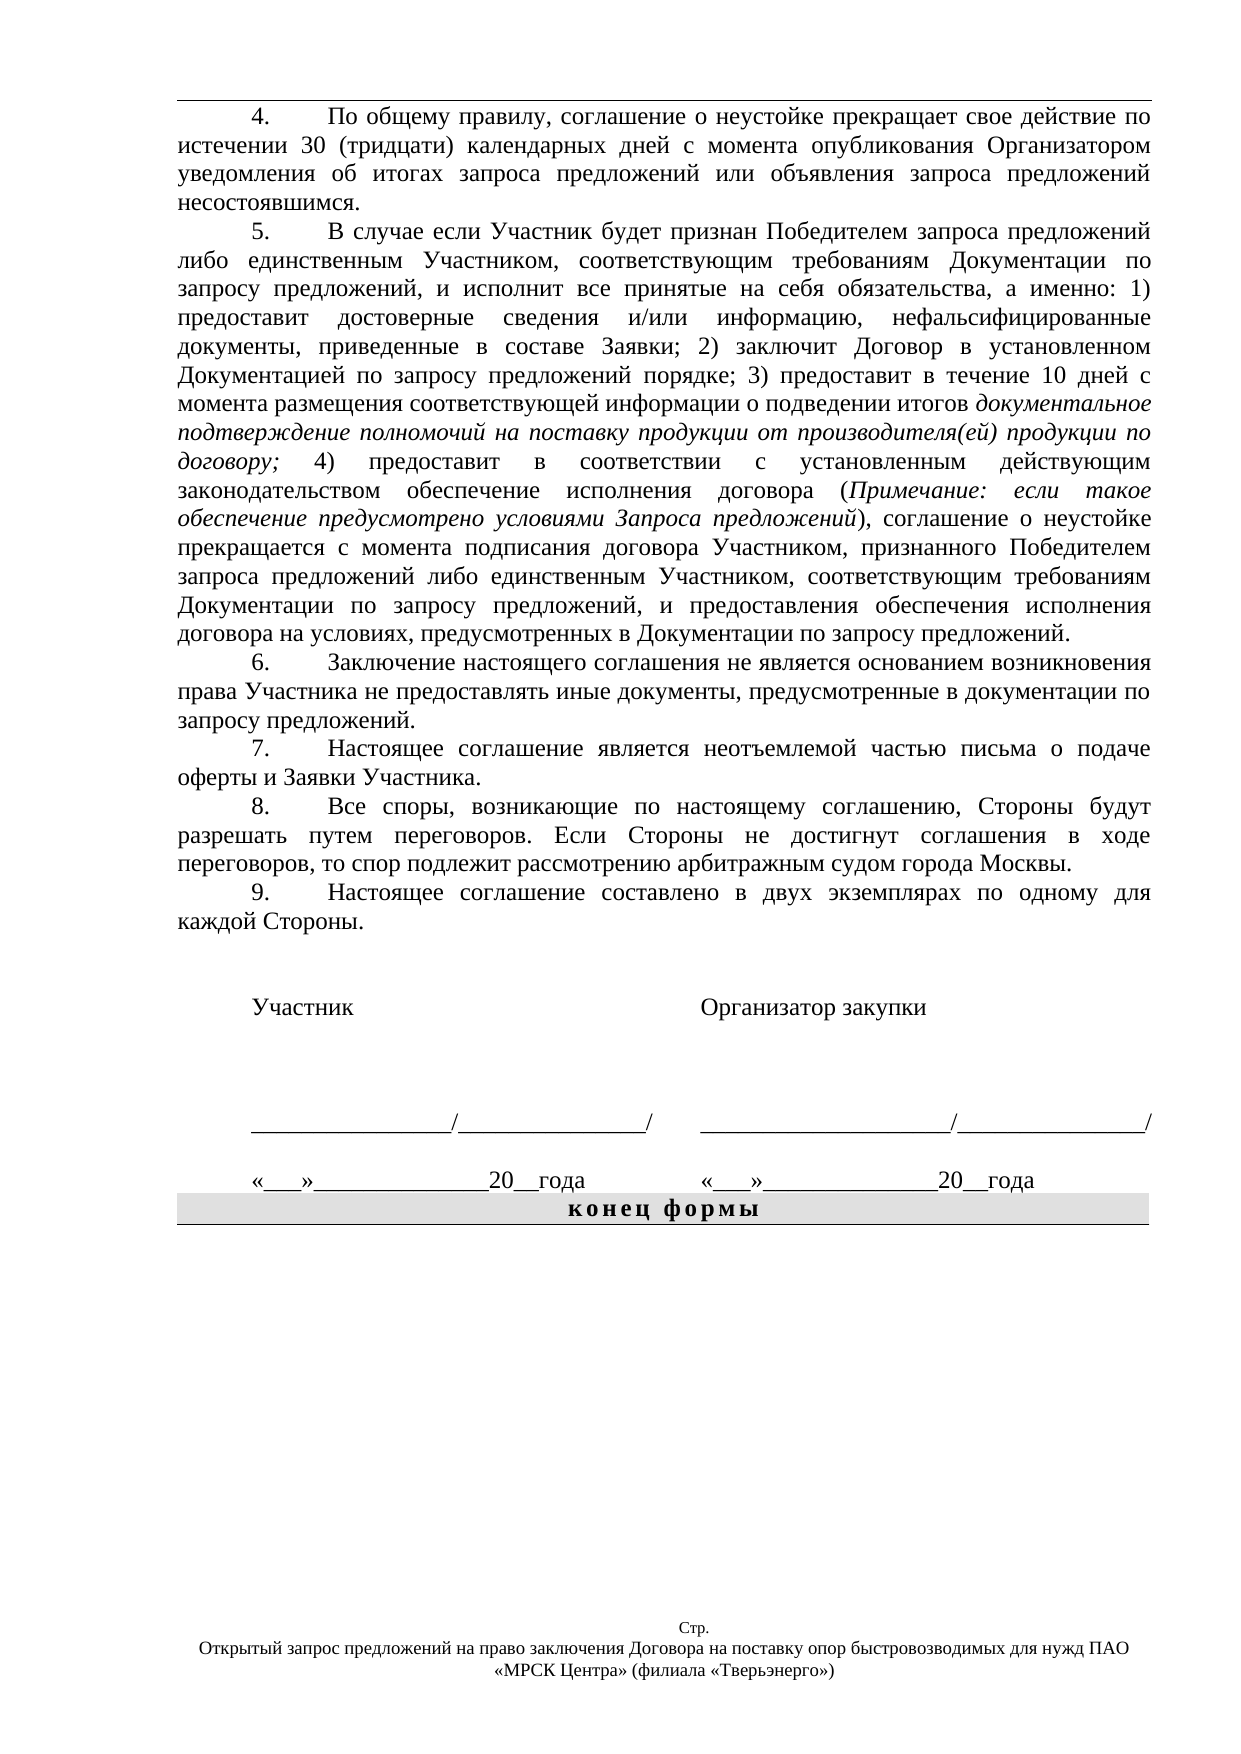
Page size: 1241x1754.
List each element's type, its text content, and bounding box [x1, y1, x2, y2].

table_header Организатор закупки [689, 992, 1163, 1021]
table_cell ____________________/_______________/ «___»______________20__года [689, 1021, 1163, 1193]
list Настоящее соглашение составлено в двух экземплярах по одному для каждой Стороны. [177, 877, 1152, 935]
text конец формы [177, 1193, 1149, 1224]
list Все споры, возникающие по настоящему соглашению, Стороны будут разрешать путем переговоров. Если Стороны не достигнут соглашения в ходе переговоров, то спор подлежит рассмотрению арбитражным судом города Москвы. [177, 791, 1152, 877]
list Заключение настоящего соглашения не является основанием возникновения права Участника не предоставлять иные документы, предусмотренные в документации по запросу предложений. [177, 647, 1152, 733]
list Настоящее соглашение является неотъемлемой частью письма о подаче оферты и Заявки Участника. [177, 733, 1152, 791]
list По общему правилу, соглашение о неустойке прекращает свое действие по истечении 30 (тридцати) календарных дней с момента опубликования Организатором уведомления об итогах запроса предложений или объявления запроса предложений несостоявшимся. [177, 101, 1152, 216]
list В случае если Участник будет признан Победителем запроса предложений либо единственным Участником, соответствующим требованиям Документации по запросу предложений, и исполнит все принятые на себя обязательства, а именно: 1) предоставит достоверные сведения и/или информацию, нефальсифицированные документы, приведенные в составе Заявки; 2) заключит Договор в установленном Документацией по запросу предложений порядке; 3) предоставит в течение 10 дней с момента размещения соответствующей информации о подведении итогов документальное подтверждение полномочий на поставку продукции от производителя(ей) продукции по договору; 4) предоставит в соответствии с установленным действующим законодательством обеспечение исполнения договора (Примечание: если такое обеспечение предусмотрено условиями Запроса предложений), соглашение о неустойке прекращается с момента подписания договора Участником, признанного Победителем запроса предложений либо единственным Участником, соответствующим требованиям Документации по запросу предложений, и предоставления обеспечения исполнения договора на условиях, предусмотренных в Документации по запросу предложений. [177, 216, 1152, 647]
table_cell ________________/_______________/ «___»______________20__года [240, 1021, 689, 1193]
table_header Участник [240, 992, 689, 1021]
